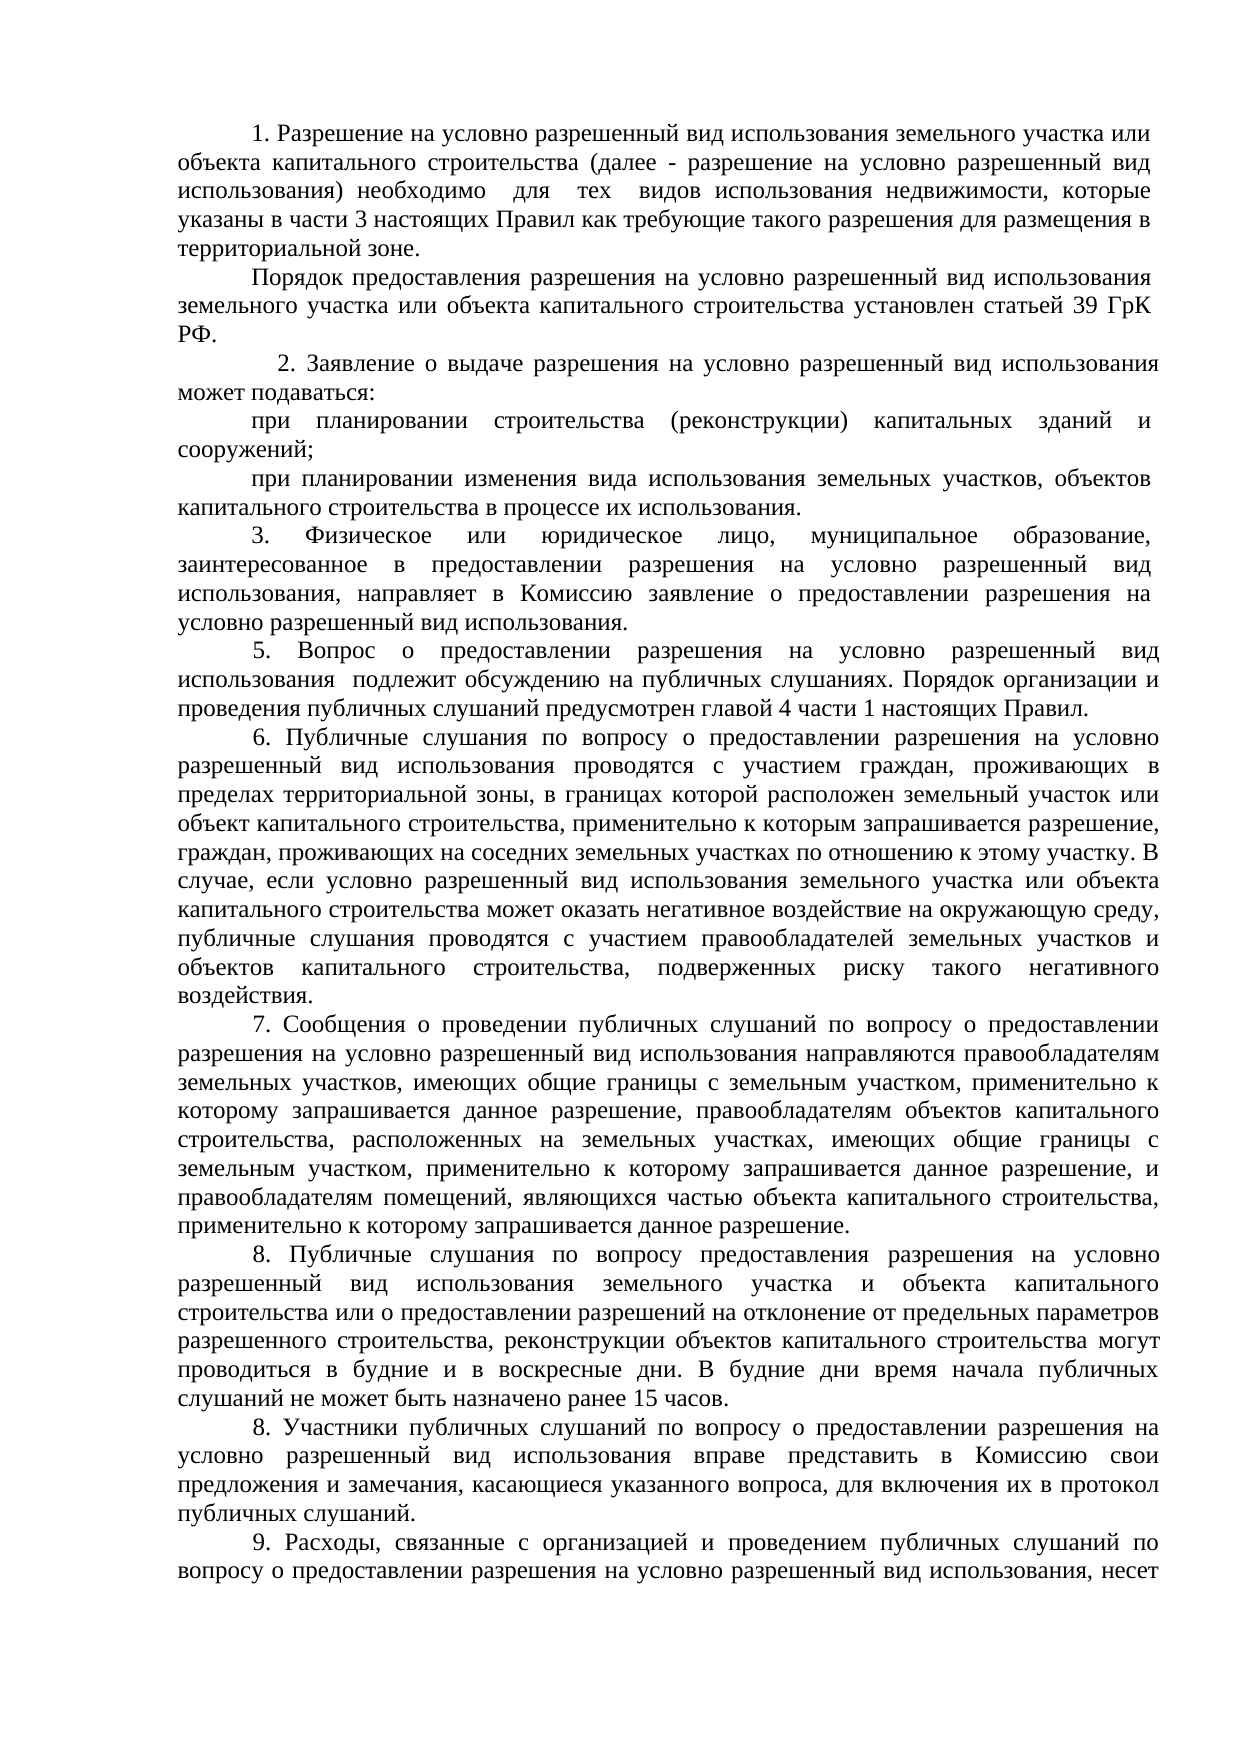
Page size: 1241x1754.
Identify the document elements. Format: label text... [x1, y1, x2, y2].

text 1. Разрешение на условно разрешенный вид использования земельного участка или объекта капитального строительства (далее - разрешение на условно разрешенный вид использования) необходимо для тех видов использования недвижимости, которые указаны в части 3 настоящих Правил как требующие такого разрешения для размещения в территориальной зоне. [177, 118, 1152, 262]
text при планировании изменения вида использования земельных участков, объектов капитального строительства в процессе их использования. [177, 463, 1152, 521]
text 5. Вопрос о предоставлении разрешения на условно разрешенный вид использования подлежит обсуждению на публичных слушаниях. Порядок организации и проведения публичных слушаний предусмотрен главой 4 части 1 настоящих Правил. [177, 636, 1160, 722]
text при планировании строительства (реконструкции) капитальных зданий и сооружений; [177, 406, 1152, 463]
text 2. Заявление о выдаче разрешения на условно разрешенный вид использования может подаваться: [177, 348, 1160, 406]
text Порядок предоставления разрешения на условно разрешенный вид использования земельного участка или объекта капитального строительства установлен статьей 39 ГрК РФ. [177, 262, 1152, 348]
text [177, 1527, 1160, 1584]
text 7. Сообщения о проведении публичных слушаний по вопросу о предоставлении разрешения на условно разрешенный вид использования направляются правообладателям земельных участков, имеющих общие границы с земельным участком, применительно к которому запрашивается данное разрешение, правообладателям объектов капитального строительства, расположенных на земельных участках, имеющих общие границы с земельным участком, применительно к которому запрашивается данное разрешение, и правообладателям помещений, являющихся частью объекта капитального строительства, применительно к которому запрашивается данное разрешение. [177, 1009, 1160, 1239]
text 8. Участники публичных слушаний по вопросу о предоставлении разрешения на условно разрешенный вид использования вправе представить в Комиссию свои предложения и замечания, касающиеся указанного вопроса, для включения их в протокол публичных слушаний. [177, 1412, 1160, 1527]
text 6. Публичные слушания по вопросу о предоставлении разрешения на условно разрешенный вид использования проводятся с участием граждан, проживающих в пределах территориальной зоны, в границах которой расположен земельный участок или объект капитального строительства, применительно к которым запрашивается разрешение, граждан, проживающих на соседних земельных участках по отношению к этому участку. В случае, если условно разрешенный вид использования земельного участка или объекта капитального строительства может оказать негативное воздействие на окружающую среду, публичные слушания проводятся с участием правообладателей земельных участков и объектов капитального строительства, подверженных риску такого негативного воздействия. [177, 722, 1160, 1009]
text 8. Публичные слушания по вопросу предоставления разрешения на условно разрешенный вид использования земельного участка и объекта капитального строительства или о предоставлении разрешений на отклонение от предельных параметров разрешенного строительства, реконструкции объектов капитального строительства могут проводиться в будние и в воскресные дни. В будние дни время начала публичных слушаний не может быть назначено ранее 15 часов. [177, 1239, 1160, 1412]
text 3. Физическое или юридическое лицо, муниципальное образование, заинтересованное в предоставлении разрешения на условно разрешенный вид использования, направляет в Комиссию заявление о предоставлении разрешения на условно разрешенный вид использования. [177, 521, 1152, 636]
